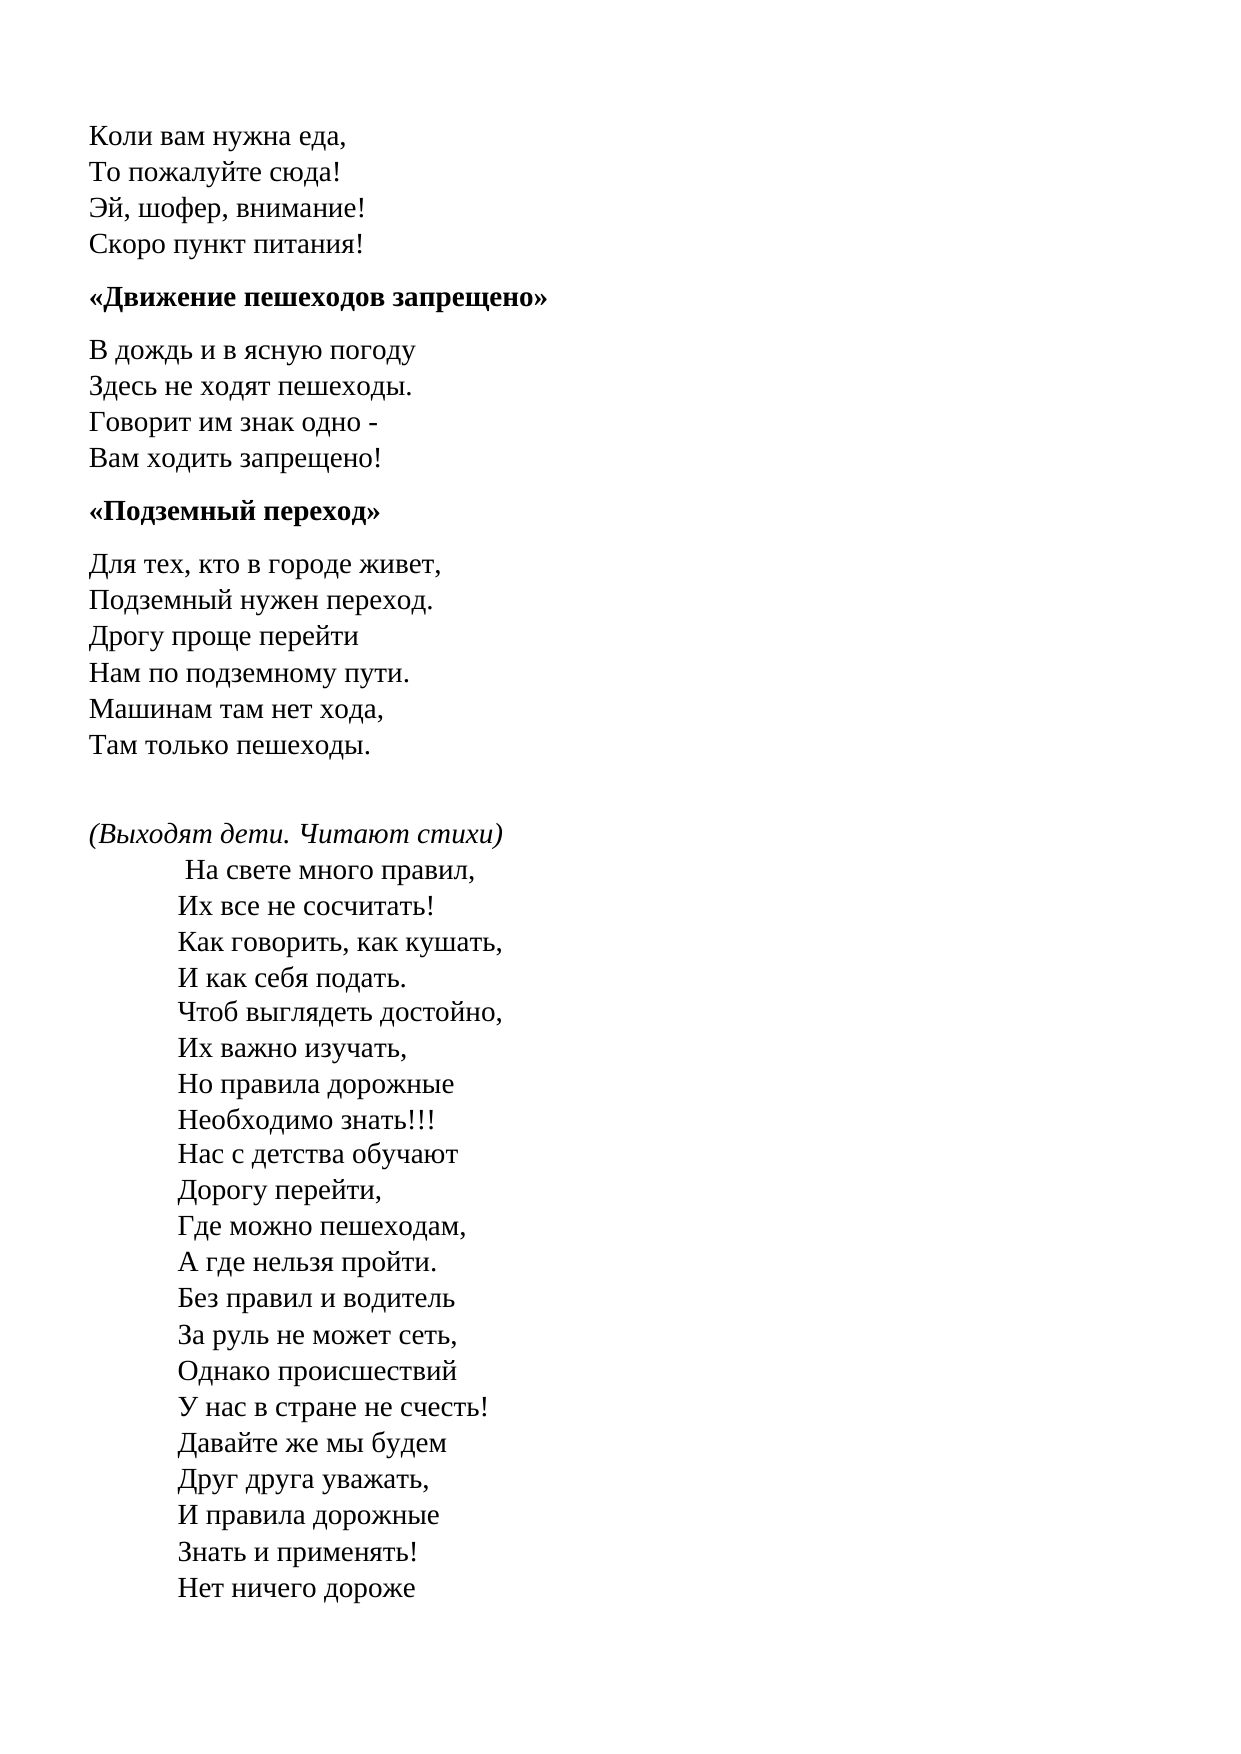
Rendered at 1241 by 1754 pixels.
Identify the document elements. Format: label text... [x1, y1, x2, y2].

text Необходимо знать!!! [177, 1102, 1152, 1136]
text А где нельзя пройти. [177, 1244, 1152, 1278]
text Как говорить, как кушать, [177, 924, 1152, 958]
text У нас в стране не счесть! [177, 1389, 1152, 1423]
text Их все не сосчитать! [177, 888, 1152, 922]
text За руль не может сеть, [177, 1317, 1152, 1350]
text Но правила дорожные [177, 1066, 1152, 1100]
text Однако происшествий [177, 1353, 1152, 1386]
text Их важно изучать, [177, 1030, 1152, 1064]
text Дорогу перейти, [177, 1172, 1152, 1206]
text И как себя подать. [177, 961, 1152, 994]
text Друг друга уважать, [177, 1461, 1152, 1495]
text Коли вам нужна еда, То пожалуйте сюда! Эй, шофер, внимание! Скоро пункт питания! [88, 118, 1152, 260]
text «Движение пешеходов запрещено» [88, 279, 1152, 313]
text Для тех, кто в городе живет, Подземный нужен переход. Дрогу проще перейти Нам по подземному пути. Машинам там нет хода, Там только пешеходы. [88, 546, 1152, 761]
text «Подземный переход» [88, 493, 1152, 527]
text Давайте же мы будем [177, 1425, 1152, 1459]
text Без правил и водитель [177, 1281, 1152, 1314]
text Знать и применять! [177, 1534, 1152, 1567]
text Чтоб выглядеть достойно, [177, 994, 1152, 1028]
text Нет ничего дороже [177, 1570, 1152, 1603]
text И правила дорожные [177, 1497, 1152, 1531]
text Где можно пешеходам, [177, 1208, 1152, 1242]
text Нас с детства обучают [177, 1136, 1152, 1169]
text (Выходят дети. Читают стихи) На свете много правил, [88, 816, 1152, 886]
text В дождь и в ясную погоду Здесь не ходят пешеходы. Говорит им знак одно - Вам ходить запрещено! [88, 332, 1152, 474]
